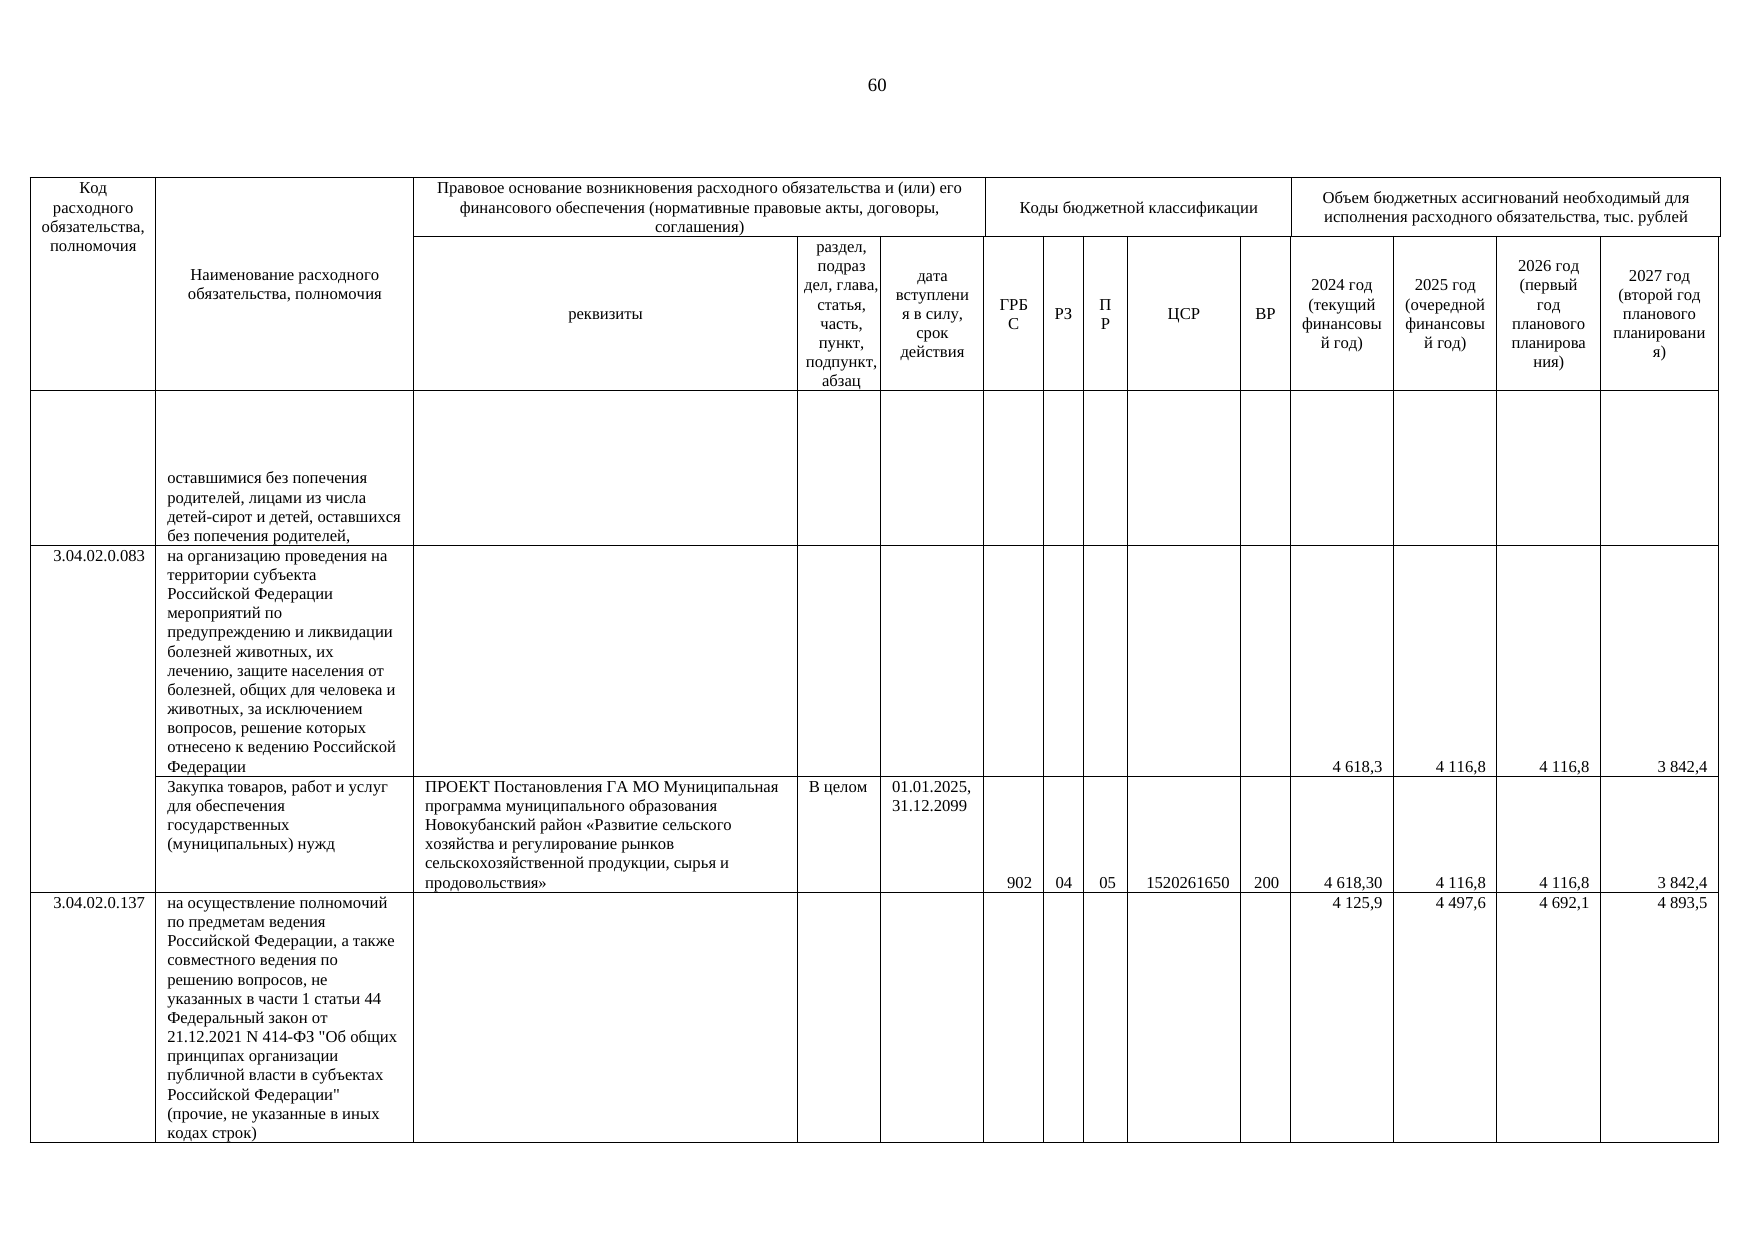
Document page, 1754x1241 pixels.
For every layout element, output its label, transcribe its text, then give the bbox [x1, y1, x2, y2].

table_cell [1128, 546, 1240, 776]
table_cell 2026 год (первый год планового планирования) [1497, 237, 1600, 390]
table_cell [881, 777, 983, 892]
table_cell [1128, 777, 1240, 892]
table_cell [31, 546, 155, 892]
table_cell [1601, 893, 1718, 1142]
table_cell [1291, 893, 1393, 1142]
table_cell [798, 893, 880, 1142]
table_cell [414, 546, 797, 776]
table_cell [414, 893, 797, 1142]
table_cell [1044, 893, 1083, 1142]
table_cell РЗ [1044, 237, 1083, 390]
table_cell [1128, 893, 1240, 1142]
table_cell раздел, подраз дел, глава, статья, часть, пункт, подпункт, абзац [798, 237, 880, 390]
table_header Правовое основание возникновения расходного обязательства и (или) его финансового обеспечения (нормативные правовые акты, договоры, соглашения) [414, 178, 985, 236]
table_cell 2024 год (текущий финансовый год) [1291, 237, 1393, 390]
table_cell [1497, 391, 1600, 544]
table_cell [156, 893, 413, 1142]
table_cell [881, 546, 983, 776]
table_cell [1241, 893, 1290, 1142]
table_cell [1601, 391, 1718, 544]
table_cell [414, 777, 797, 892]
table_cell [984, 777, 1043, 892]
table_cell ПР [1084, 237, 1127, 390]
table_cell ГРБС [984, 237, 1043, 390]
table_cell ЦСР [1128, 237, 1240, 390]
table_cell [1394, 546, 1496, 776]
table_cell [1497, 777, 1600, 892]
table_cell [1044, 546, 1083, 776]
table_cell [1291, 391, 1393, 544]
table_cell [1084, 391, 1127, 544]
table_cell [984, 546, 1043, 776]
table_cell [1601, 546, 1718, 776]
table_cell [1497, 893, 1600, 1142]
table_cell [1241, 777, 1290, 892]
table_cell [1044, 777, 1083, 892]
table_cell реквизиты [414, 237, 797, 390]
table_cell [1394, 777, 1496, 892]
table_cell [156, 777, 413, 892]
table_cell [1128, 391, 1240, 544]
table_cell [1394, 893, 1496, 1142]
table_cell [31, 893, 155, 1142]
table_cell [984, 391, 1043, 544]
table_header Наименование расходного обязательства, полномочия [156, 178, 413, 390]
table_header Коды бюджетной классификации [986, 178, 1291, 236]
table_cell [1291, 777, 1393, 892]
table_header Код расходного обязательства, полномочия [31, 178, 155, 390]
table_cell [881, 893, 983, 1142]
table_cell ВР [1241, 237, 1290, 390]
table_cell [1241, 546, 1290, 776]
table_cell 2025 год (очередной финансовый год) [1394, 237, 1496, 390]
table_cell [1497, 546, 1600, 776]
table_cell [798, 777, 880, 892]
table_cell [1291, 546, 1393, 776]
table_cell 2027 год (второй год планового планирования) [1601, 237, 1718, 390]
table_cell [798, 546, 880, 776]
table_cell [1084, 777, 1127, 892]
table_cell дата вступления в силу, срок действия [881, 237, 983, 390]
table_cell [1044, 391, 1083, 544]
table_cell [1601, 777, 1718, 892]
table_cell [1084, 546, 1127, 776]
table_header Объем бюджетных ассигнований необходимый для исполнения расходного обязательства, тыс. рублей [1292, 178, 1720, 236]
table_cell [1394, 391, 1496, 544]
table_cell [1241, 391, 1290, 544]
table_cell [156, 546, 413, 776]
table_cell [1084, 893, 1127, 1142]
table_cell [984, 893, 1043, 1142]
